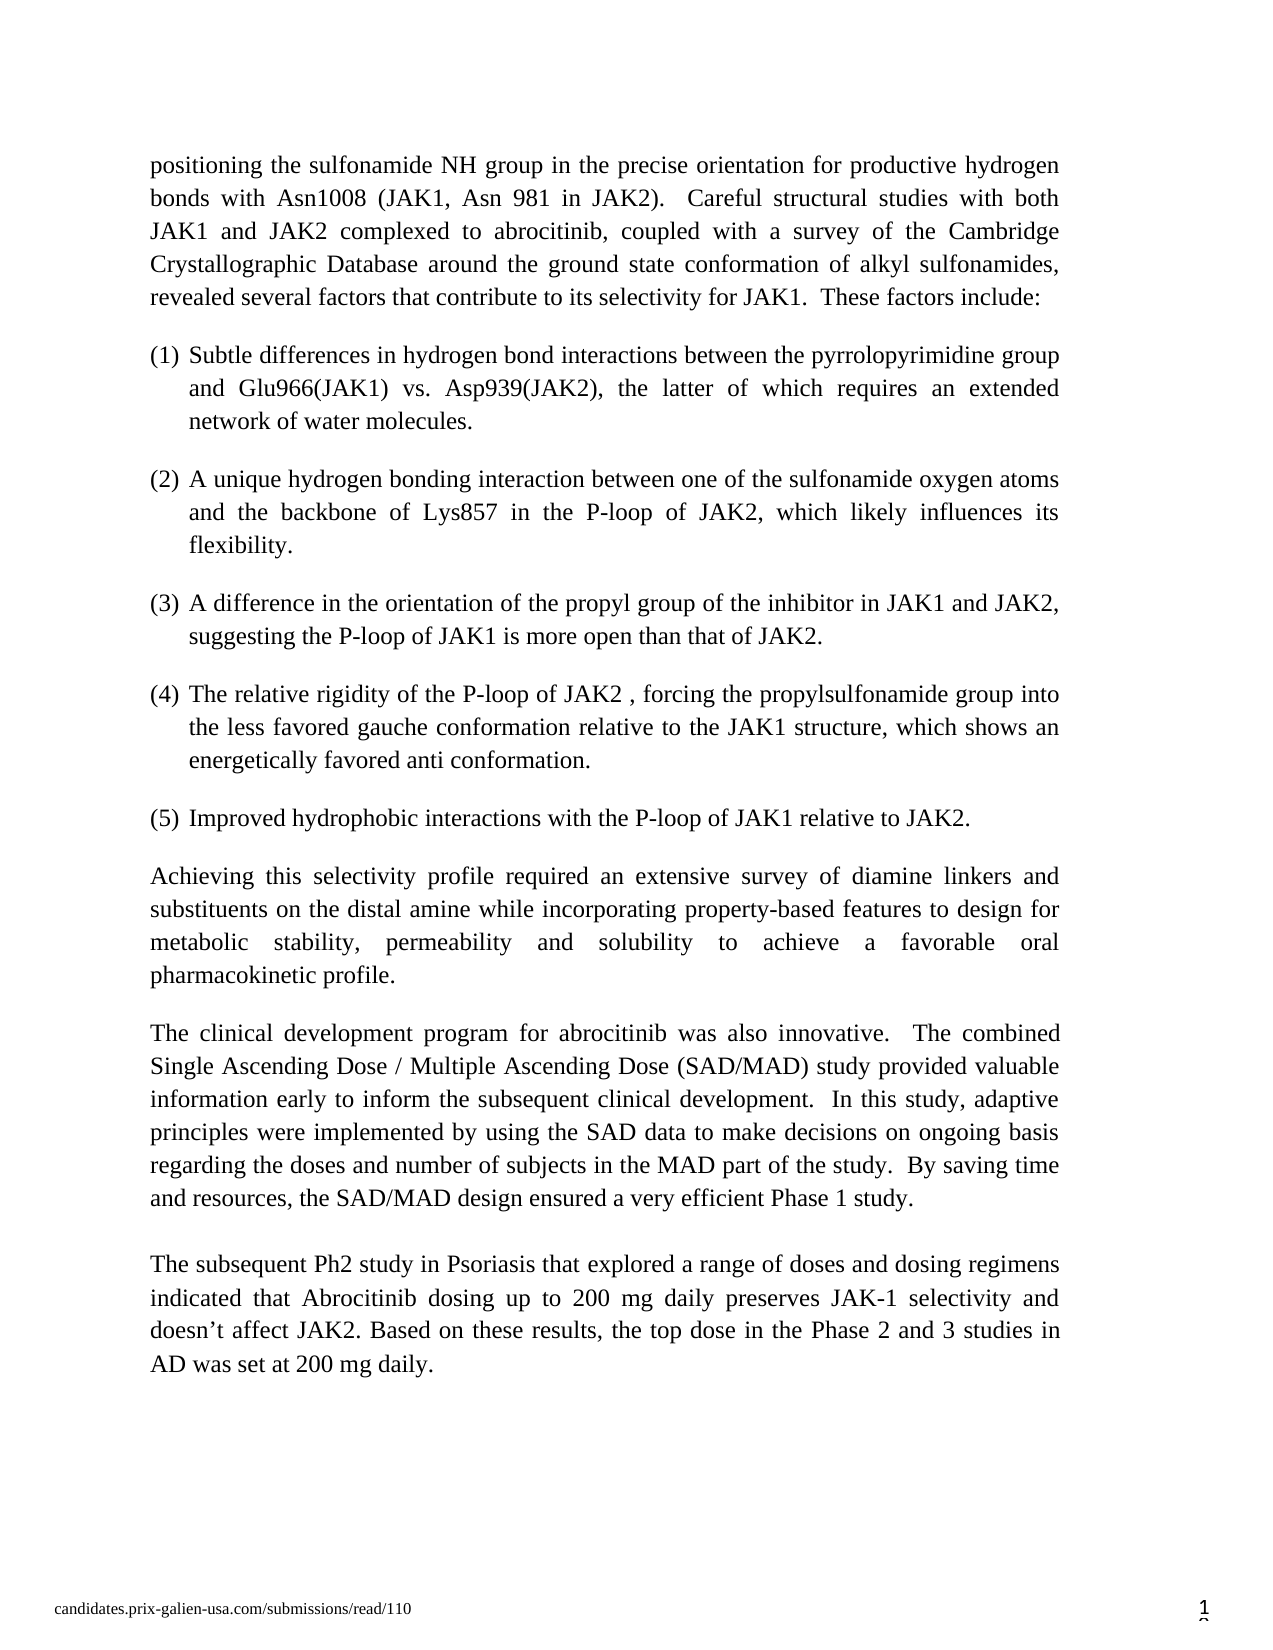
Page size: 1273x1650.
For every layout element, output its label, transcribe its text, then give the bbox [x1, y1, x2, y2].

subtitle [150, 150, 1060, 311]
subtitle A difference in the orientation of the propyl group of the inhibitor in JAK1 and JAK2, suggesting the P-loop of JAK1 is more open than that of JAK2. [150, 588, 1060, 650]
text The clinical development program for abrocitinib was also innovative. The combined Single Ascending Dose / Multiple Ascending Dose (SAD/MAD) study provided valuable information early to inform the subsequent clinical development. In this study, adaptive principles were implemented by using the SAD data to make decisions on ongoing basis regarding the doses and number of subjects in the MAD part of the study. By saving time and resources, the SAD/MAD design ensured a very efficient Phase 1 study. [150, 1018, 1060, 1051]
subtitle The relative rigidity of the P-loop of JAK2 , forcing the propylsulfonamide group into the less favored gauche conformation relative to the JAK1 structure, which shows an energetically favored anti conformation. [150, 679, 1060, 774]
subtitle A unique hydrogen bonding interaction between one of the sulfonamide oxygen atoms and the backbone of Lys857 in the P-loop of JAK2, which likely influences its flexibility. [150, 464, 1060, 559]
text The subsequent Ph2 study in Psoriasis that explored a range of doses and dosing regimens indicated that Abrocitinib dosing up to 200 mg daily preserves JAK-1 selectivity and doesn’t affect JAK2. Based on these results, the top dose in the Phase 2 and 3 studies in AD was set at 200 mg daily. [150, 1249, 1060, 1377]
subtitle Subtle differences in hydrogen bond interactions between the pyrrolopyrimidine group and Glu966(JAK1) vs. Asp939(JAK2), the latter of which requires an extended network of water molecules. [150, 340, 1060, 435]
subtitle Improved hydrophobic interactions with the P-loop of JAK1 relative to JAK2. [150, 803, 1060, 832]
text The clinical development program for abrocitinib was also innovative. The combined Single Ascending Dose / Multiple Ascending Dose (SAD/MAD) study provided valuable information early to inform the subsequent clinical development. In this study, adaptive principles were implemented by using the SAD data to make decisions on ongoing basis regarding the doses and number of subjects in the MAD part of the study. By saving time and resources, the SAD/MAD design ensured a very efficient Phase 1 study. [150, 1179, 1060, 1212]
subtitle Achieving this selectivity profile required an extensive survey of diamine linkers and substituents on the distal amine while incorporating property-based features to design for metabolic stability, permeability and solubility to achieve a favorable oral pharmacokinetic profile. [150, 861, 1060, 989]
